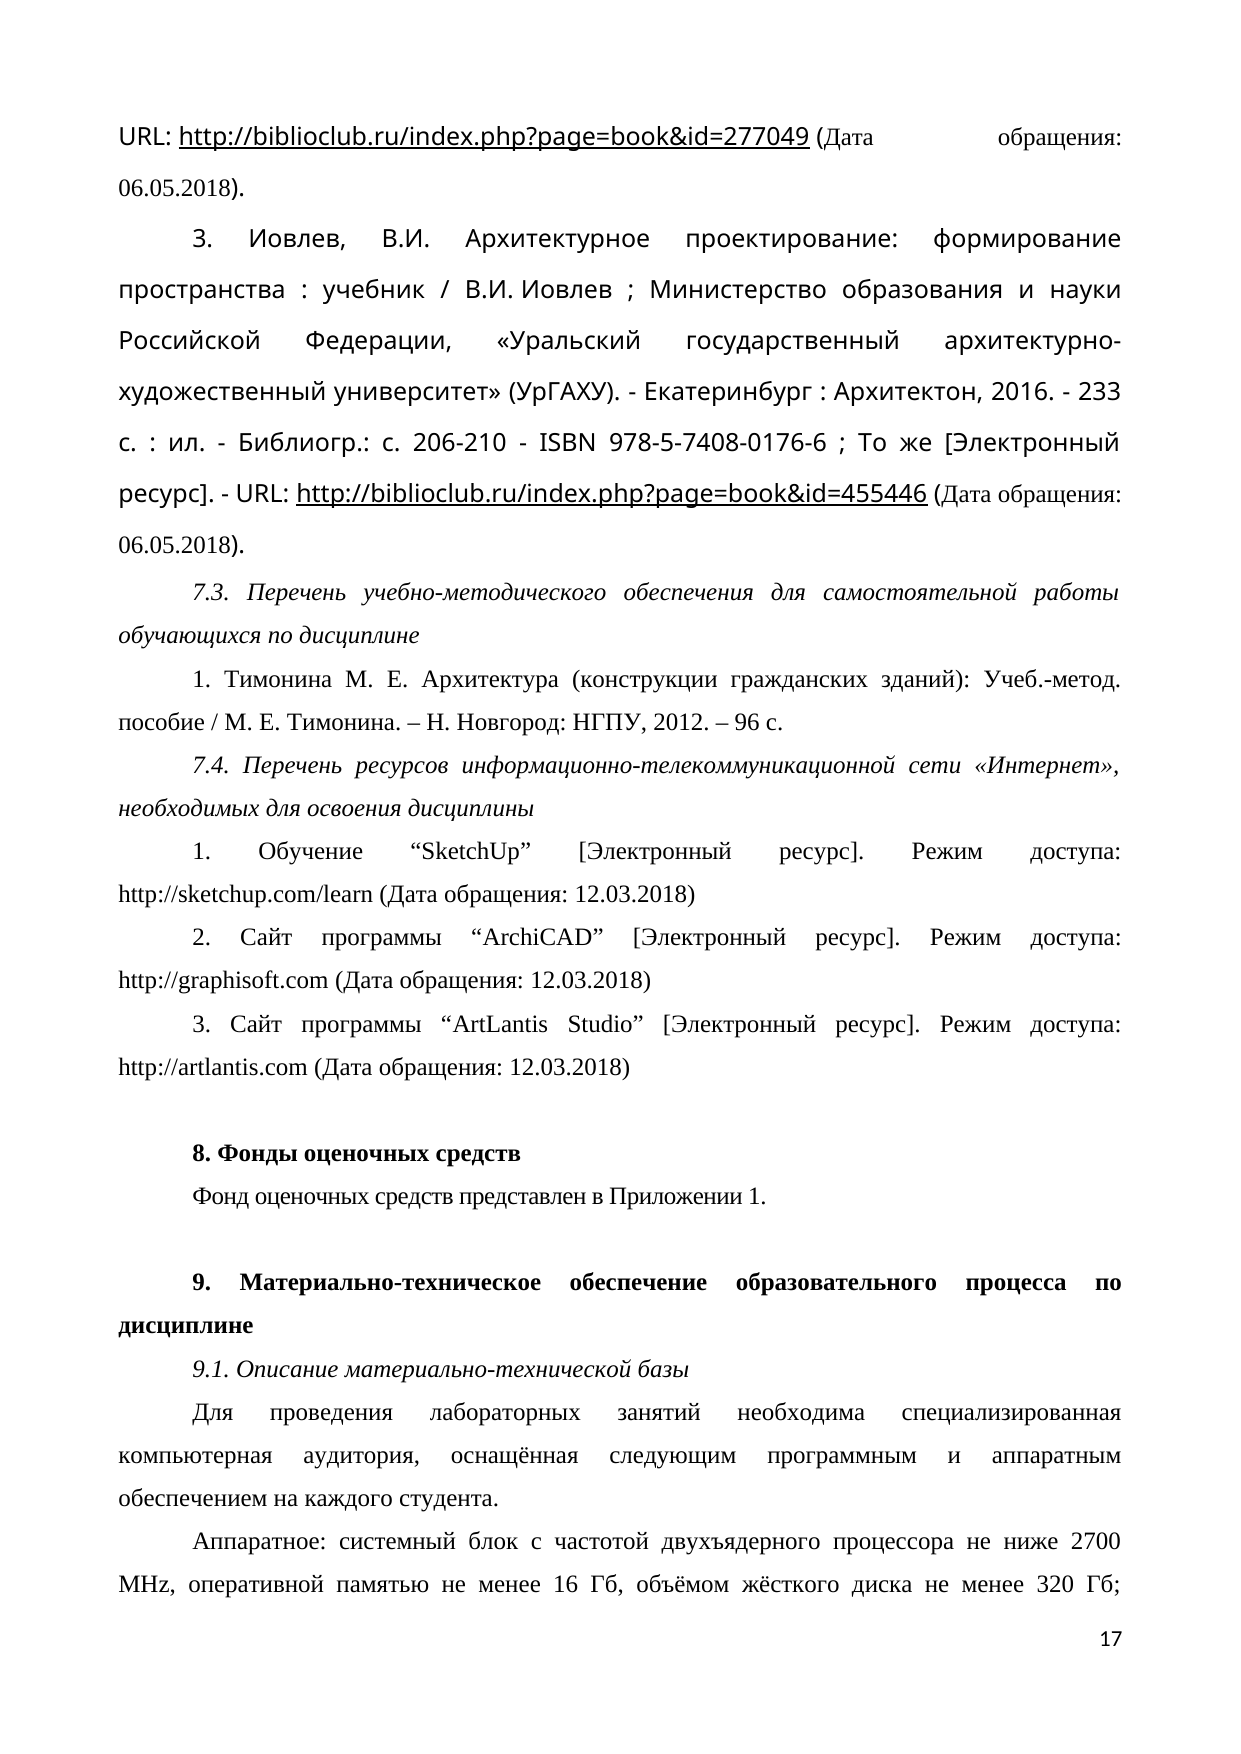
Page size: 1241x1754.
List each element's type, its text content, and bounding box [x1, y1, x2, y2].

text 3. Сайт программы “ArtLantis Studio” [Электронный ресурс]. Режим доступа: http://artlantis.com (Дата обращения: 12.03.2018) [118, 1009, 1122, 1081]
text 7.3. Перечень учебно-методического обеспечения для самостоятельной работы обучающихся по дисциплине [118, 577, 1122, 649]
text 9.1. Описание материально-технической базы [118, 1354, 1122, 1382]
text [118, 118, 1122, 203]
text Для проведения лабораторных занятий необходима специализированная компьютерная аудитория, оснащённая следующим программным и аппаратным обеспечением на каждого студента. [118, 1397, 1122, 1512]
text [118, 1526, 1122, 1598]
text Фонд оценочных средств представлен в Приложении 1. [118, 1181, 1122, 1210]
text 3. Иовлев, В.И. Архитектурное проектирование: формирование пространства : учебник / В.И. Иовлев ; Министерство образования и науки Российской Федерации, «Уральский государственный архитектурно-художественный университет» (УрГАХУ). - Екатеринбург : Архитектон, 2016. - 233 с. : ил. - Библиогр.: с. 206-210 - ISBN 978-5-7408-0176-6 ; То же [Электронный ресурс]. - URL: http://biblioclub.ru/index.php?page=book&id=455446 (Дата обращения: 06.05.2018). [118, 220, 1122, 561]
text 7.4. Перечень ресурсов информационно-телекоммуникационной сети «Интернет», необходимых для освоения дисциплины [118, 750, 1122, 822]
text 1. Обучение “SketchUp” [Электронный ресурс]. Режим доступа: http://sketchup.com/learn (Дата обращения: 12.03.2018) [118, 836, 1122, 908]
text 9. Материально-техническое обеспечение образовательного процесса по дисциплине [118, 1267, 1122, 1339]
text 8. Фонды оценочных средств [118, 1138, 1122, 1167]
text 1. Тимонина М. Е. Архитектура (конструкции гражданских зданий): Учеб.-метод. пособие / М. Е. Тимонина. – Н. Новгород: НГПУ, 2012. – 96 с. [118, 664, 1122, 736]
text 2. Сайт программы “ArchiCAD” [Электронный ресурс]. Режим доступа: http://graphisoft.com (Дата обращения: 12.03.2018) [118, 922, 1122, 994]
